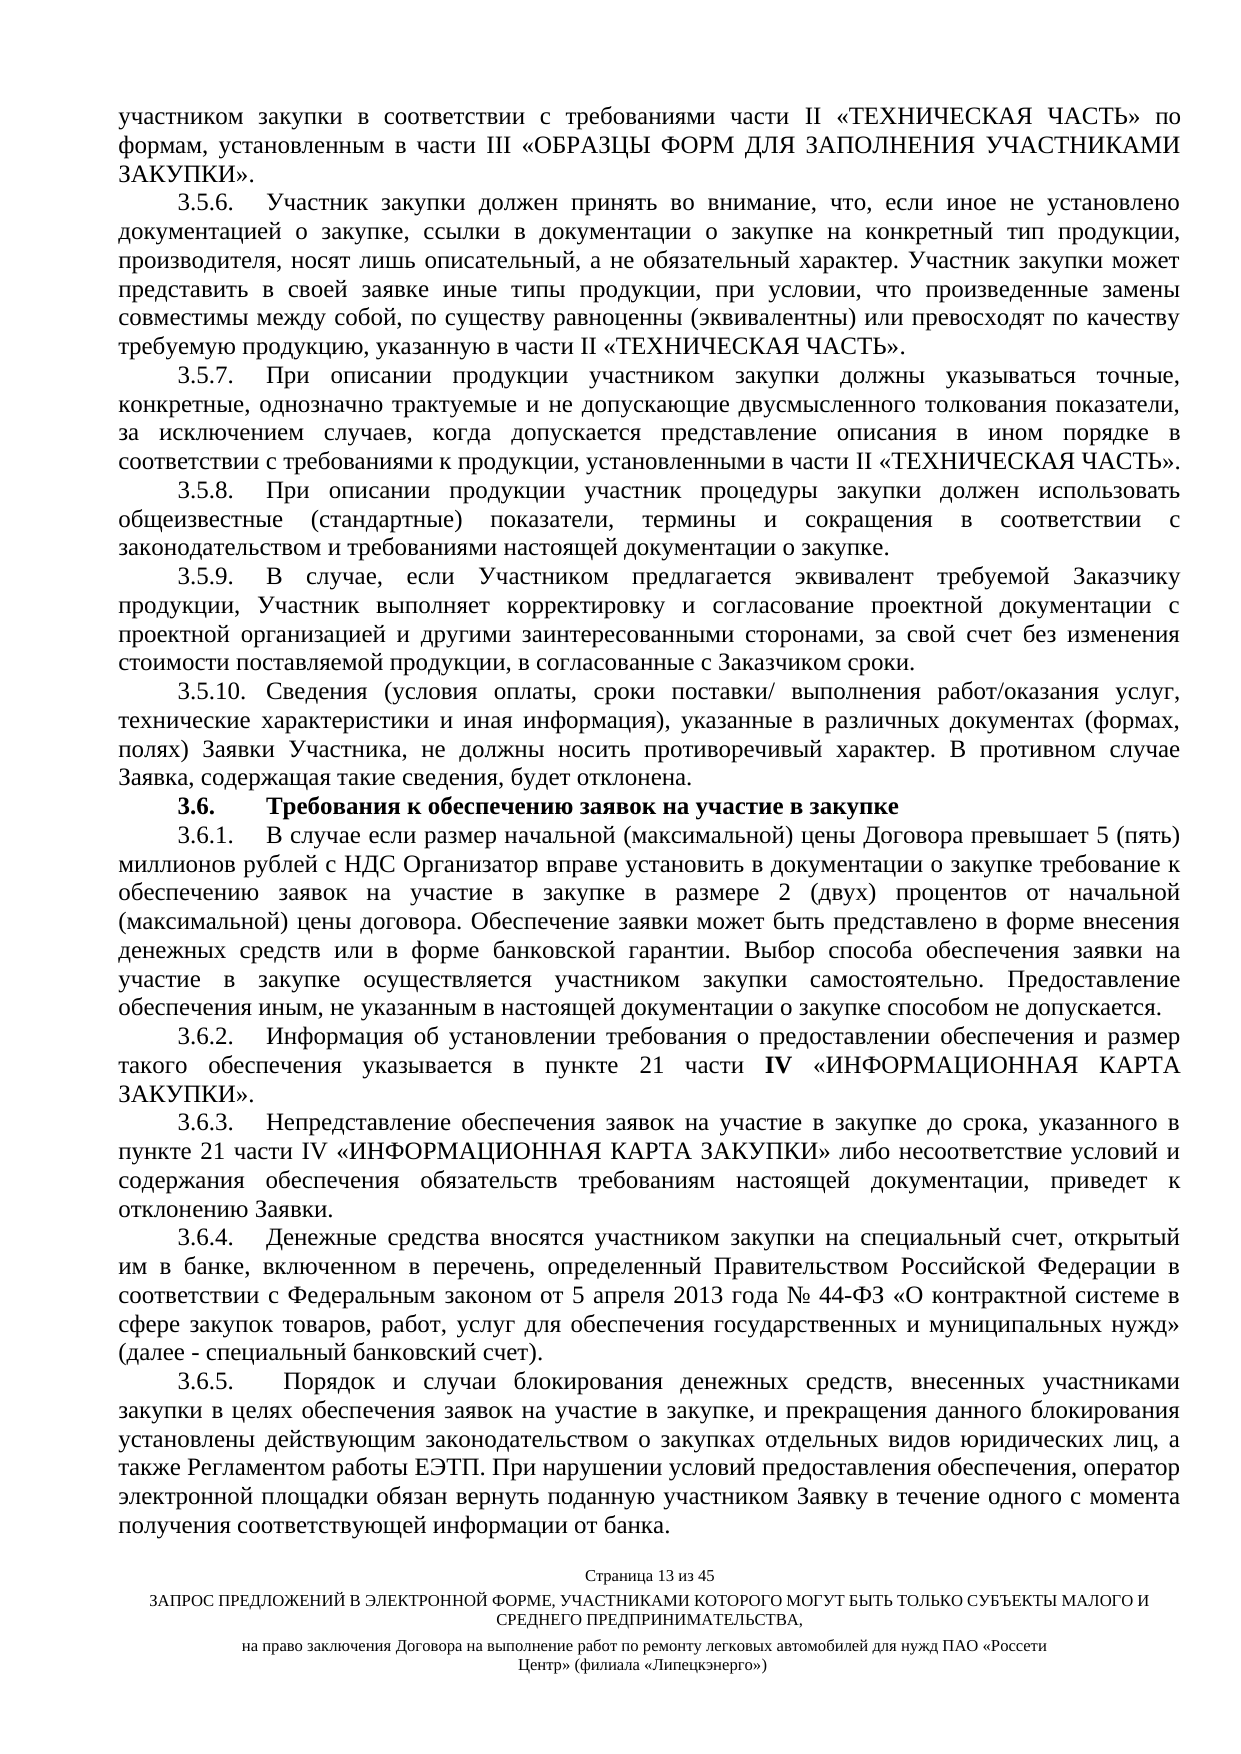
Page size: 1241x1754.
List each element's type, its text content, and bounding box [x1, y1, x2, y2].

subtitle Непредставление обеспечения заявок на участие в закупке до срока, указанного в пункте 21 части IV «ИНФОРМАЦИОННАЯ КАРТА ЗАКУПКИ» либо несоответствие условий и содержания обеспечения обязательств требованиям настоящей документации, приведет к отклонению Заявки. [118, 1107, 1181, 1222]
subtitle В случае если размер начальной (максимальной) цены Договора превышает 5 (пять) миллионов рублей с НДС Организатор вправе установить в документации о закупке требование к обеспечению заявок на участие в закупке в размере 2 (двух) процентов от начальной (максимальной) цены договора. Обеспечение заявки может быть представлено в форме внесения денежных средств или в форме банковской гарантии. Выбор способа обеспечения заявки на участие в закупке осуществляется участником закупки самостоятельно. Предоставление обеспечения иным, не указанным в настоящей документации о закупке способом не допускается. [118, 820, 1181, 1021]
subtitle При описании продукции участник процедуры закупки должен использовать общеизвестные (стандартные) показатели, термины и сокращения в соответствии с законодательством и требованиями настоящей документации о закупке. [118, 475, 1181, 561]
subtitle Информация об установлении требования о предоставлении обеспечения и размер такого обеспечения указывается в пункте 21 части IV «ИНФОРМАЦИОННАЯ КАРТА ЗАКУПКИ». [118, 1021, 1181, 1107]
subtitle При описании продукции участником закупки должны указываться точные, конкретные, однозначно трактуемые и не допускающие двусмысленного толкования показатели, за исключением случаев, когда допускается представление описания в ином порядке в соответствии с требованиями к продукции, установленными в части II «ТЕХНИЧЕСКАЯ ЧАСТЬ». [118, 360, 1181, 475]
subtitle Порядок и случаи блокирования денежных средств, внесенных участниками закупки в целях обеспечения заявок на участие в закупке, и прекращения данного блокирования установлены действующим законодательством о закупках отдельных видов юридических лиц, а также Регламентом работы ЕЭТП. При нарушении условий предоставления обеспечения, оператор электронной площадки обязан вернуть поданную участником Заявку в течение одного с момента получения соответствующей информации от банка. [118, 1366, 1181, 1539]
subtitle Денежные средства вносятся участником закупки на специальный счет, открытый им в банке, включенном в перечень, определенный Правительством Российской Федерации в соответствии с Федеральным законом от 5 апреля 2013 года № 44-ФЗ «О контрактной системе в сфере закупок товаров, работ, услуг для обеспечения государственных и муниципальных нужд» (далее - специальный банковский счет). [118, 1222, 1181, 1366]
subtitle Участник закупки должен принять во внимание, что, если иное не установлено документацией о закупке, ссылки в документации о закупке на конкретный тип продукции, производителя, носят лишь описательный, а не обязательный характер. Участник закупки может представить в своей заявке иные типы продукции, при условии, что произведенные замены совместимы между собой, по существу равноценны (эквивалентны) или превосходят по качеству требуемую продукцию, указанную в части II «ТЕХНИЧЕСКАЯ ЧАСТЬ». [118, 187, 1181, 360]
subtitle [118, 101, 1181, 187]
subtitle В случае, если Участником предлагается эквивалент требуемой Заказчику продукции, Участник выполняет корректировку и согласование проектной документации с проектной организацией и другими заинтересованными сторонами, за свой счет без изменения стоимости поставляемой продукции, в согласованные с Заказчиком сроки. [118, 561, 1181, 676]
subtitle Требования к обеспечению заявок на участие в закупке [118, 791, 1181, 820]
subtitle Сведения (условия оплаты, сроки поставки/ выполнения работ/оказания услуг, технические характеристики и иная информация), указанные в различных документах (формах, полях) Заявки Участника, не должны носить противоречивый характер. В противном случае Заявка, содержащая такие сведения, будет отклонена. [118, 676, 1181, 791]
